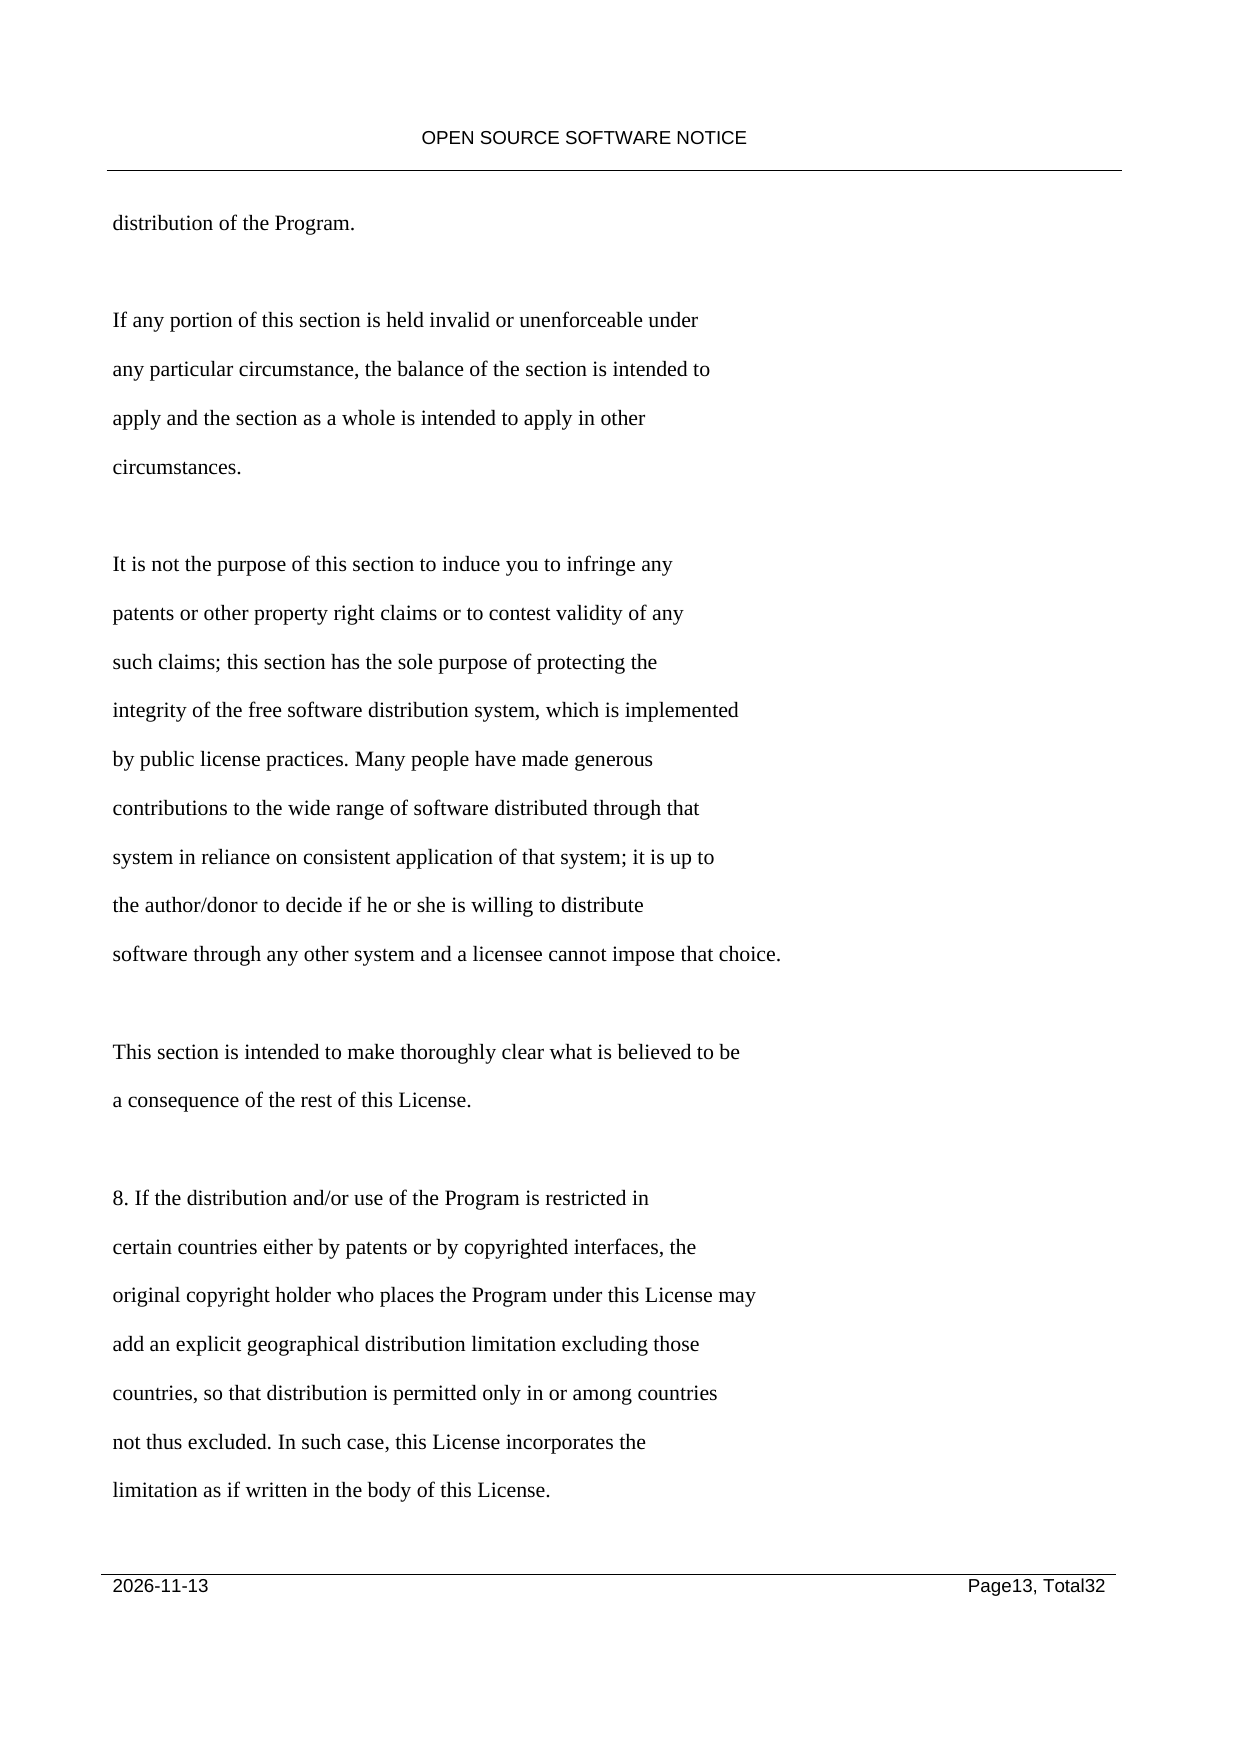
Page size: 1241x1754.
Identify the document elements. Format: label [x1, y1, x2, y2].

text [112, 206, 1128, 1506]
